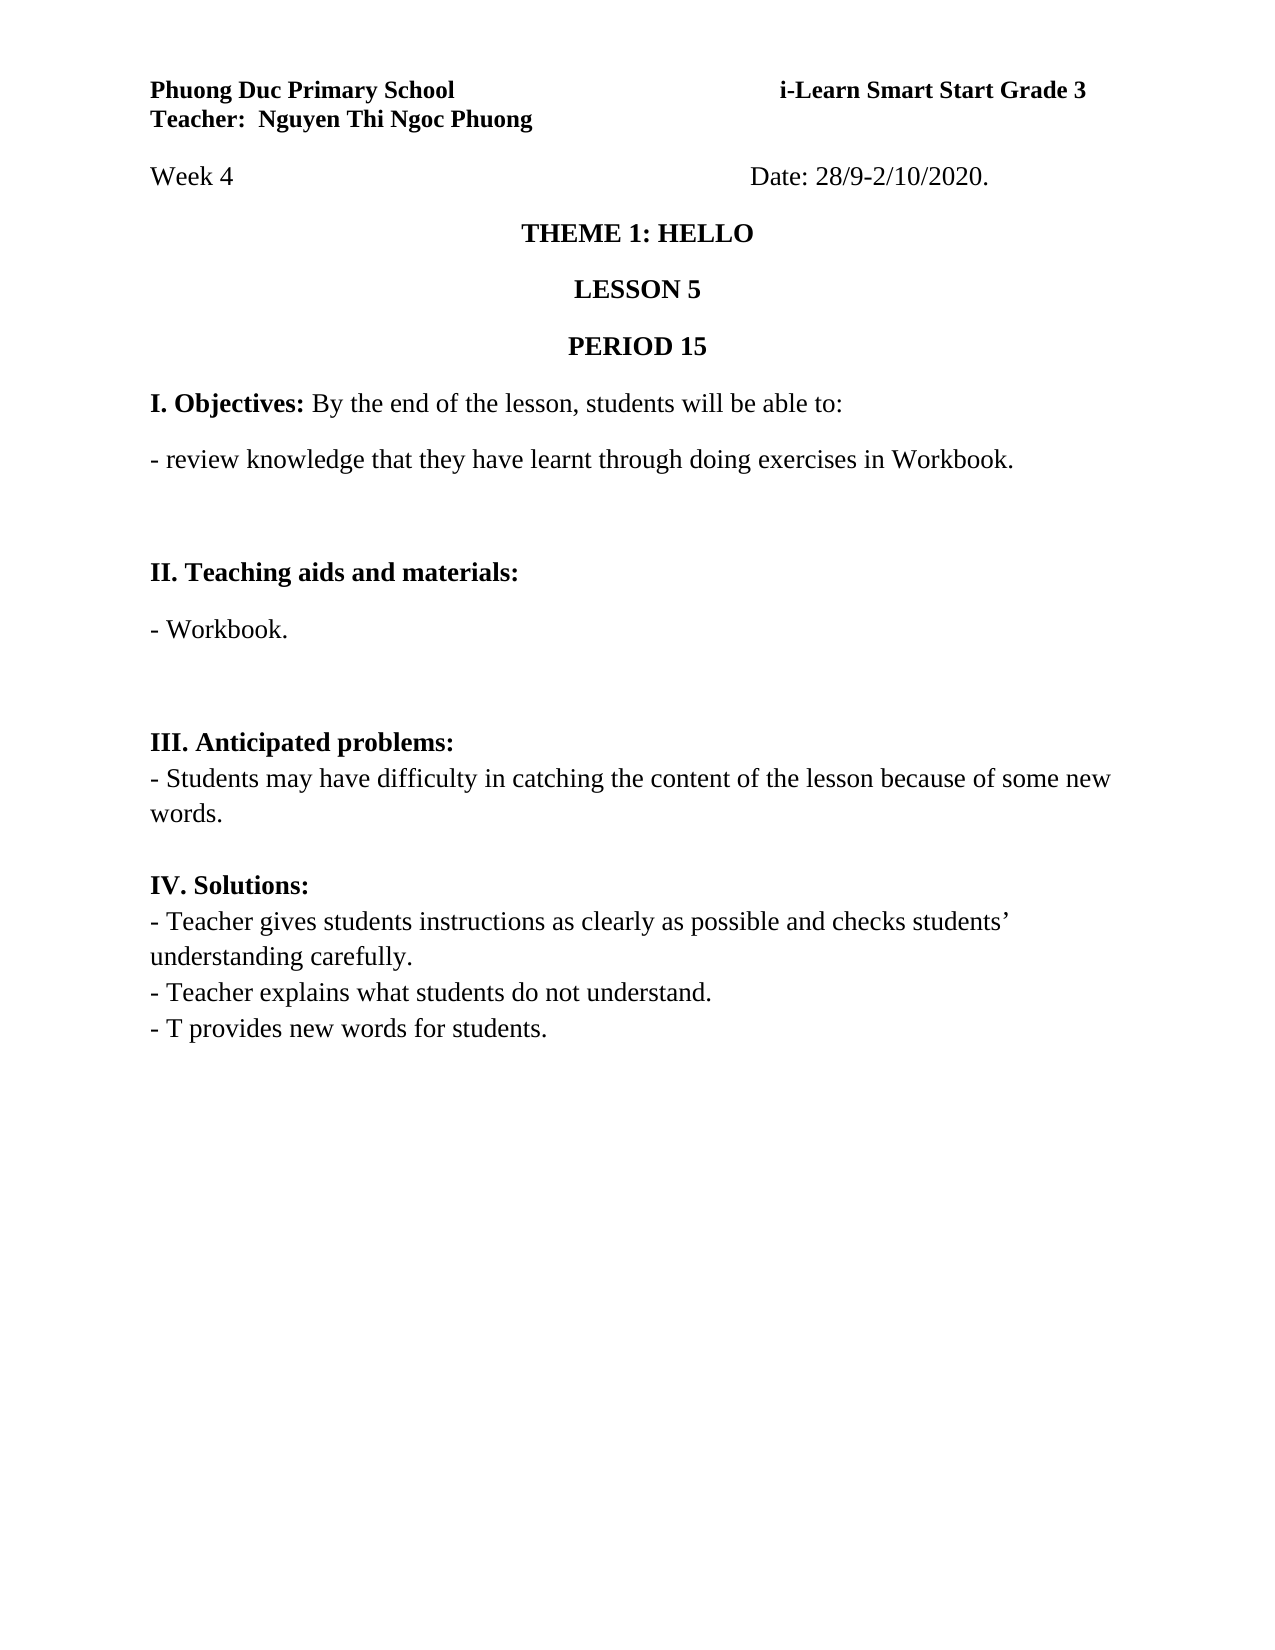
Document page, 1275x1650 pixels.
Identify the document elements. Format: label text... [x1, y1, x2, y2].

text II. Teaching aids and materials: [150, 556, 1125, 588]
text - T provides new words for students. [150, 1012, 1125, 1043]
text - Workbook. [150, 613, 1125, 644]
text - Teacher gives students instructions as clearly as possible and checks students’ understanding carefully. [150, 905, 1125, 972]
text PERIOD 15 [150, 330, 1125, 361]
text THEME 1: HELLO [150, 217, 1125, 248]
text LESSON 5 [150, 274, 1125, 305]
text - Students may have difficulty in catching the content of the lesson because of some new words. [150, 762, 1125, 829]
text IV. Solutions: [150, 869, 1125, 900]
text III. Anticipated problems: [150, 726, 1125, 757]
text - review knowledge that they have learnt through doing exercises in Workbook. [150, 443, 1125, 474]
text I. Objectives: By the end of the lesson, students will be able to: [150, 387, 1125, 418]
text - Teacher explains what students do not understand. [150, 976, 1125, 1007]
text Week 4 Date: 28/9-2/10/2020. [150, 161, 1125, 192]
